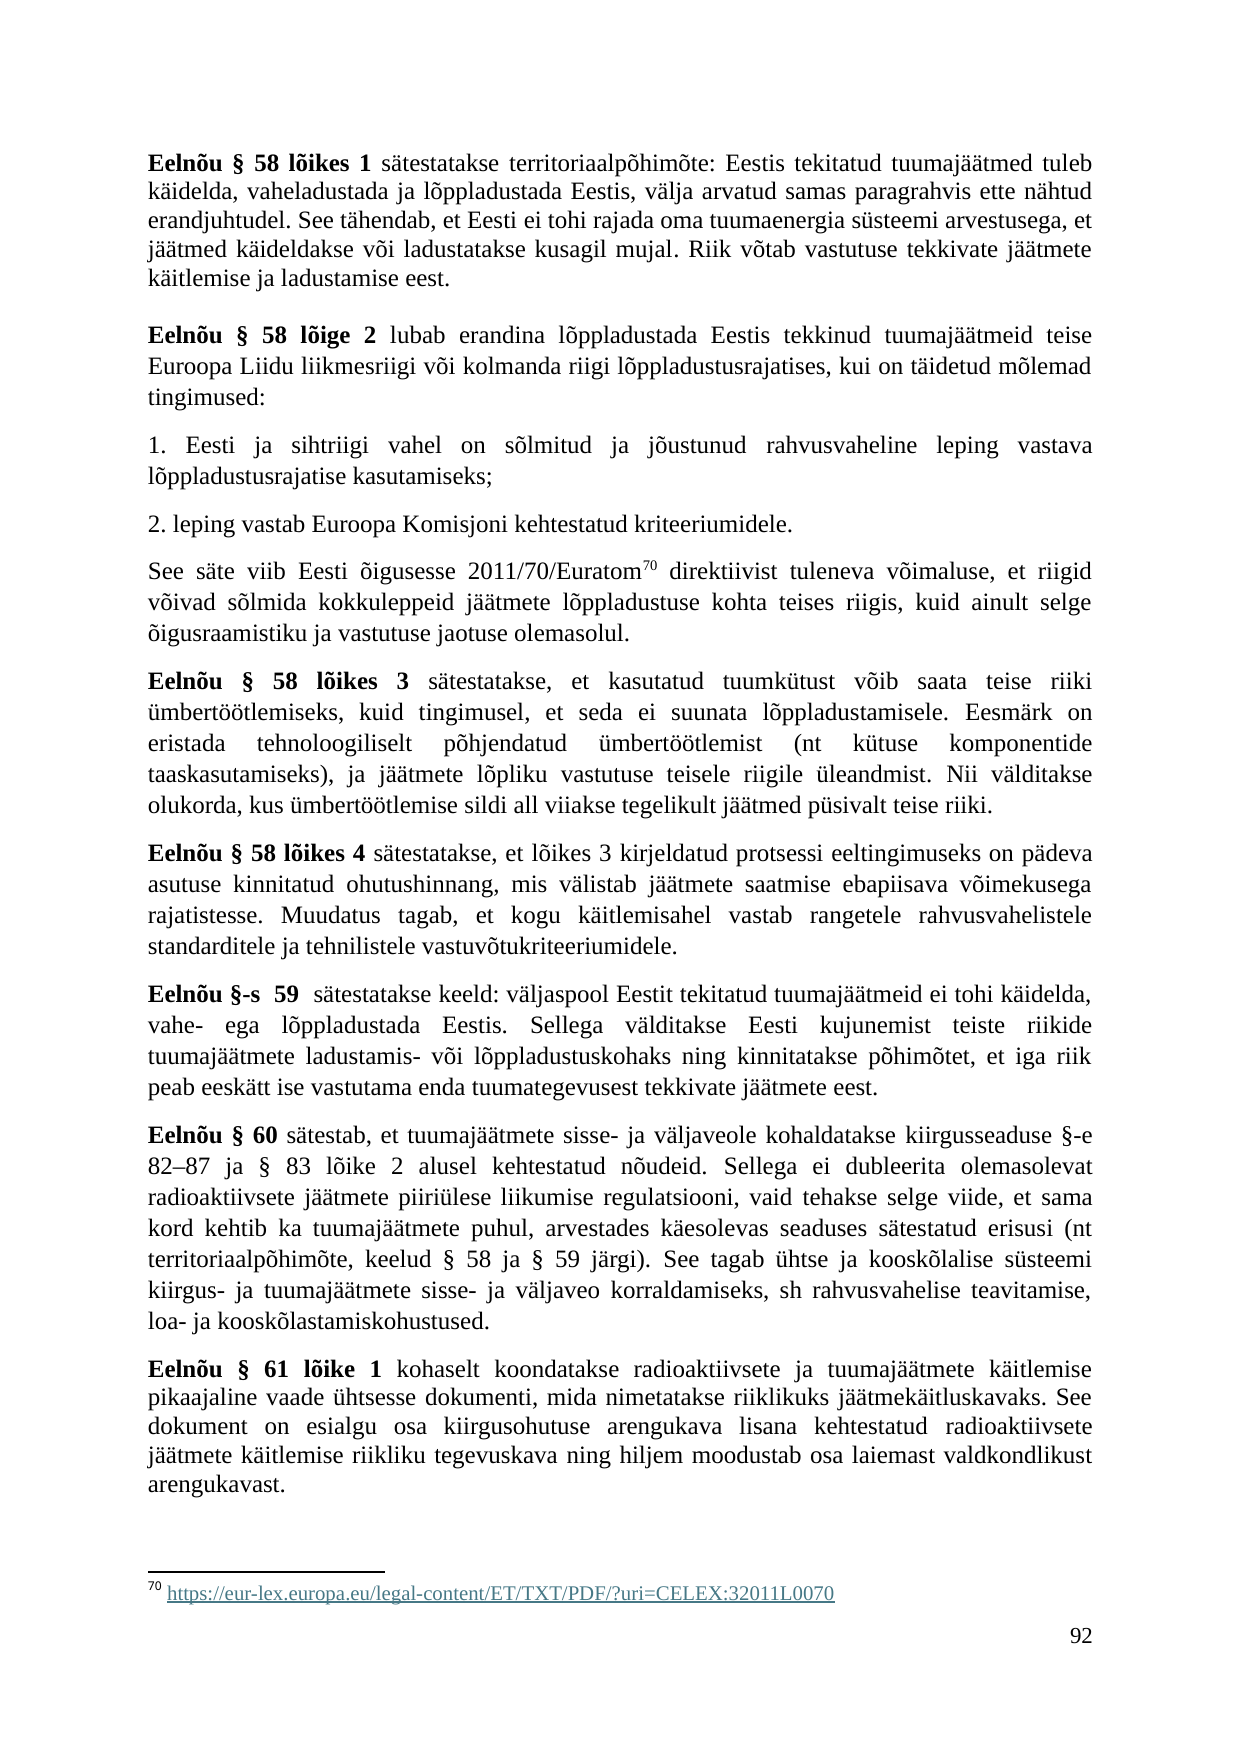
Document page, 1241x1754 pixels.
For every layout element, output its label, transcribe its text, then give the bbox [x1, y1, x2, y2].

text Eelnõu § 60 sätestab, et tuumajäätmete sisse- ja väljaveole kohaldatakse kiirgusseaduse §-e 82–87 ja § 83 lõike 2 alusel kehtestatud nõudeid. Sellega ei dubleerita olemasolevat radioaktiivsete jäätmete piiriülese liikumise regulatsiooni, vaid tehakse selge viide, et sama kord kehtib ka tuumajäätmete puhul, arvestades käesolevas seaduses sätestatud erisusi (nt territoriaalpõhimõte, keelud § 58 ja § 59 järgi). See tagab ühtse ja kooskõlalise süsteemi kiirgus- ja tuumajäätmete sisse- ja väljaveo korraldamiseks, sh rahvusvahelise teavitamise, loa- ja kooskõlastamiskohustused. [148, 1120, 1093, 1335]
text Eelnõu §-s 59 sätestatakse keeld: väljaspool Eestit tekitatud tuumajäätmeid ei tohi käidelda, vahe- ega lõppladustada Eestis. Sellega välditakse Eesti kujunemist teiste riikide tuumajäätmete ladustamis- või lõppladustuskohaks ning kinnitatakse põhimõtet, et iga riik peab eeskätt ise vastutama enda tuumategevusest tekkivate jäätmete eest. [148, 979, 1093, 1101]
text Eelnõu § 58 lõikes 3 sätestatakse, et kasutatud tuumkütust võib saata teise riiki ümbertöötlemiseks, kuid tingimusel, et seda ei suunata lõppladustamisele. Eesmärk on eristada tehnoloogiliselt põhjendatud ümbertöötlemist (nt kütuse komponentide taaskasutamiseks), ja jäätmete lõpliku vastutuse teisele riigile üleandmist. Nii välditakse olukorda, kus ümbertöötlemise sildi all viiakse tegelikult jäätmed püsivalt teise riiki. [148, 666, 1093, 819]
text Eelnõu § 58 lõige 2 lubab erandina lõppladustada Eestis tekkinud tuumajäätmeid teise Euroopa Liidu liikmesriigi või kolmanda riigi lõppladustusrajatises, kui on täidetud mõlemad tingimused: [148, 320, 1093, 411]
text Eelnõu § 58 lõikes 4 sätestatakse, et lõikes 3 kirjeldatud protsessi eeltingimuseks on pädeva asutuse kinnitatud ohutushinnang, mis välistab jäätmete saatmise ebapiisava võimekusega rajatistesse. Muudatus tagab, et kogu käitlemisahel vastab rangetele rahvusvahelistele standarditele ja tehnilistele vastuvõtukriteeriumidele. [148, 838, 1093, 960]
text See säte viib Eesti õigusesse 2011/70/Euratom direktiivist tuleneva võimaluse, et riigid võivad sõlmida kokkuleppeid jäätmete lõppladustuse kohta teises riigis, kuid ainult selge õigusraamistiku ja vastutuse jaotuse olemasolul. [148, 556, 1093, 647]
text Eelnõu § 61 lõike 1 kohaselt koondatakse radioaktiivsete ja tuumajäätmete käitlemise pikaajaline vaade ühtsesse dokumenti, mida nimetatakse riiklikuks jäätmekäitluskavaks. See dokument on esialgu osa kiirgusohutuse arengukava lisana kehtestatud radioaktiivsete jäätmete käitlemise riikliku tegevuskava ning hiljem moodustab osa laiemast valdkondlikust arengukavast. [148, 1354, 1093, 1497]
text 2. leping vastab Euroopa Komisjoni kehtestatud kriteeriumidele. [148, 509, 1093, 537]
text 1. Eesti ja sihtriigi vahel on sõlmitud ja jõustunud rahvusvaheline leping vastava lõppladustusrajatise kasutamiseks; [148, 430, 1093, 490]
text Eelnõu § 58 lõikes 1 sätestatakse territoriaalpõhimõte: Eestis tekitatud tuumajäätmed tuleb käidelda, vaheladustada ja lõppladustada Eestis, välja arvatud samas paragrahvis ette nähtud erandjuhtudel. See tähendab, et Eesti ei tohi rajada oma tuumaenergia süsteemi arvestusega, et jäätmed käideldakse või ladustatakse kusagil mujal. Riik võtab vastutuse tekkivate jäätmete käitlemise ja ladustamise eest. [148, 148, 1093, 291]
